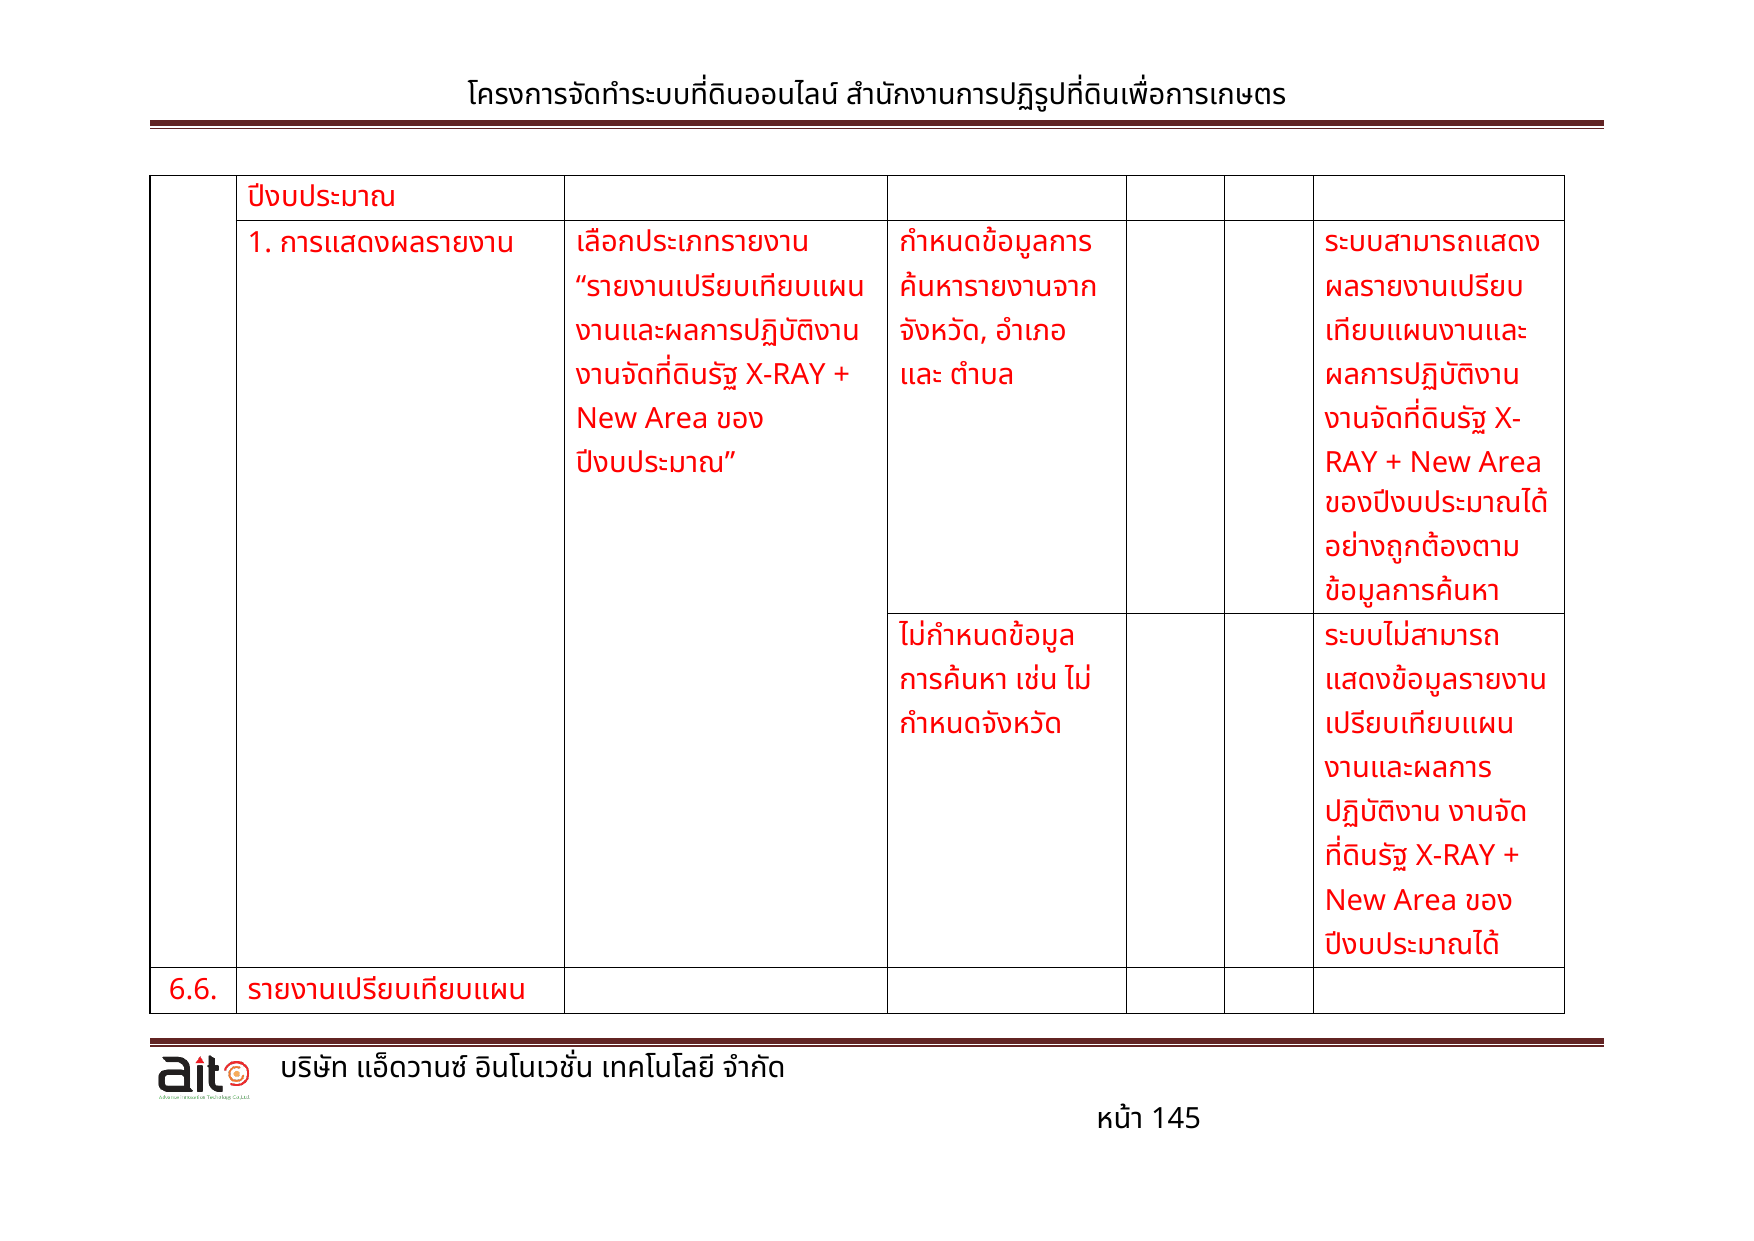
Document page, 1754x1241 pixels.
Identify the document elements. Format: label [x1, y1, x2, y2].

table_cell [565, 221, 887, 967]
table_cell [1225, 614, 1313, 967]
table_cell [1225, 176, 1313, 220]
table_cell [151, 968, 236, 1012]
picture [150, 1049, 257, 1105]
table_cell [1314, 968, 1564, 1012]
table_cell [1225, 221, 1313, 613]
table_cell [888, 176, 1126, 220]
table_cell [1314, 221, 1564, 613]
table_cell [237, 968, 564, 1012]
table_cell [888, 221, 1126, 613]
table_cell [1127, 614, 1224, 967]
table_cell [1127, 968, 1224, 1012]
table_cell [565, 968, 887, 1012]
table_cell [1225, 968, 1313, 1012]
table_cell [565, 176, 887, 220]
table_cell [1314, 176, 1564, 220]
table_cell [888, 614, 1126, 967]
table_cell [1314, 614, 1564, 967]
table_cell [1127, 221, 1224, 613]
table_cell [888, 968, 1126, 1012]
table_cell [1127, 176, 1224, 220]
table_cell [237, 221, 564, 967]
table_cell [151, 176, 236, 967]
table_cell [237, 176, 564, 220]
